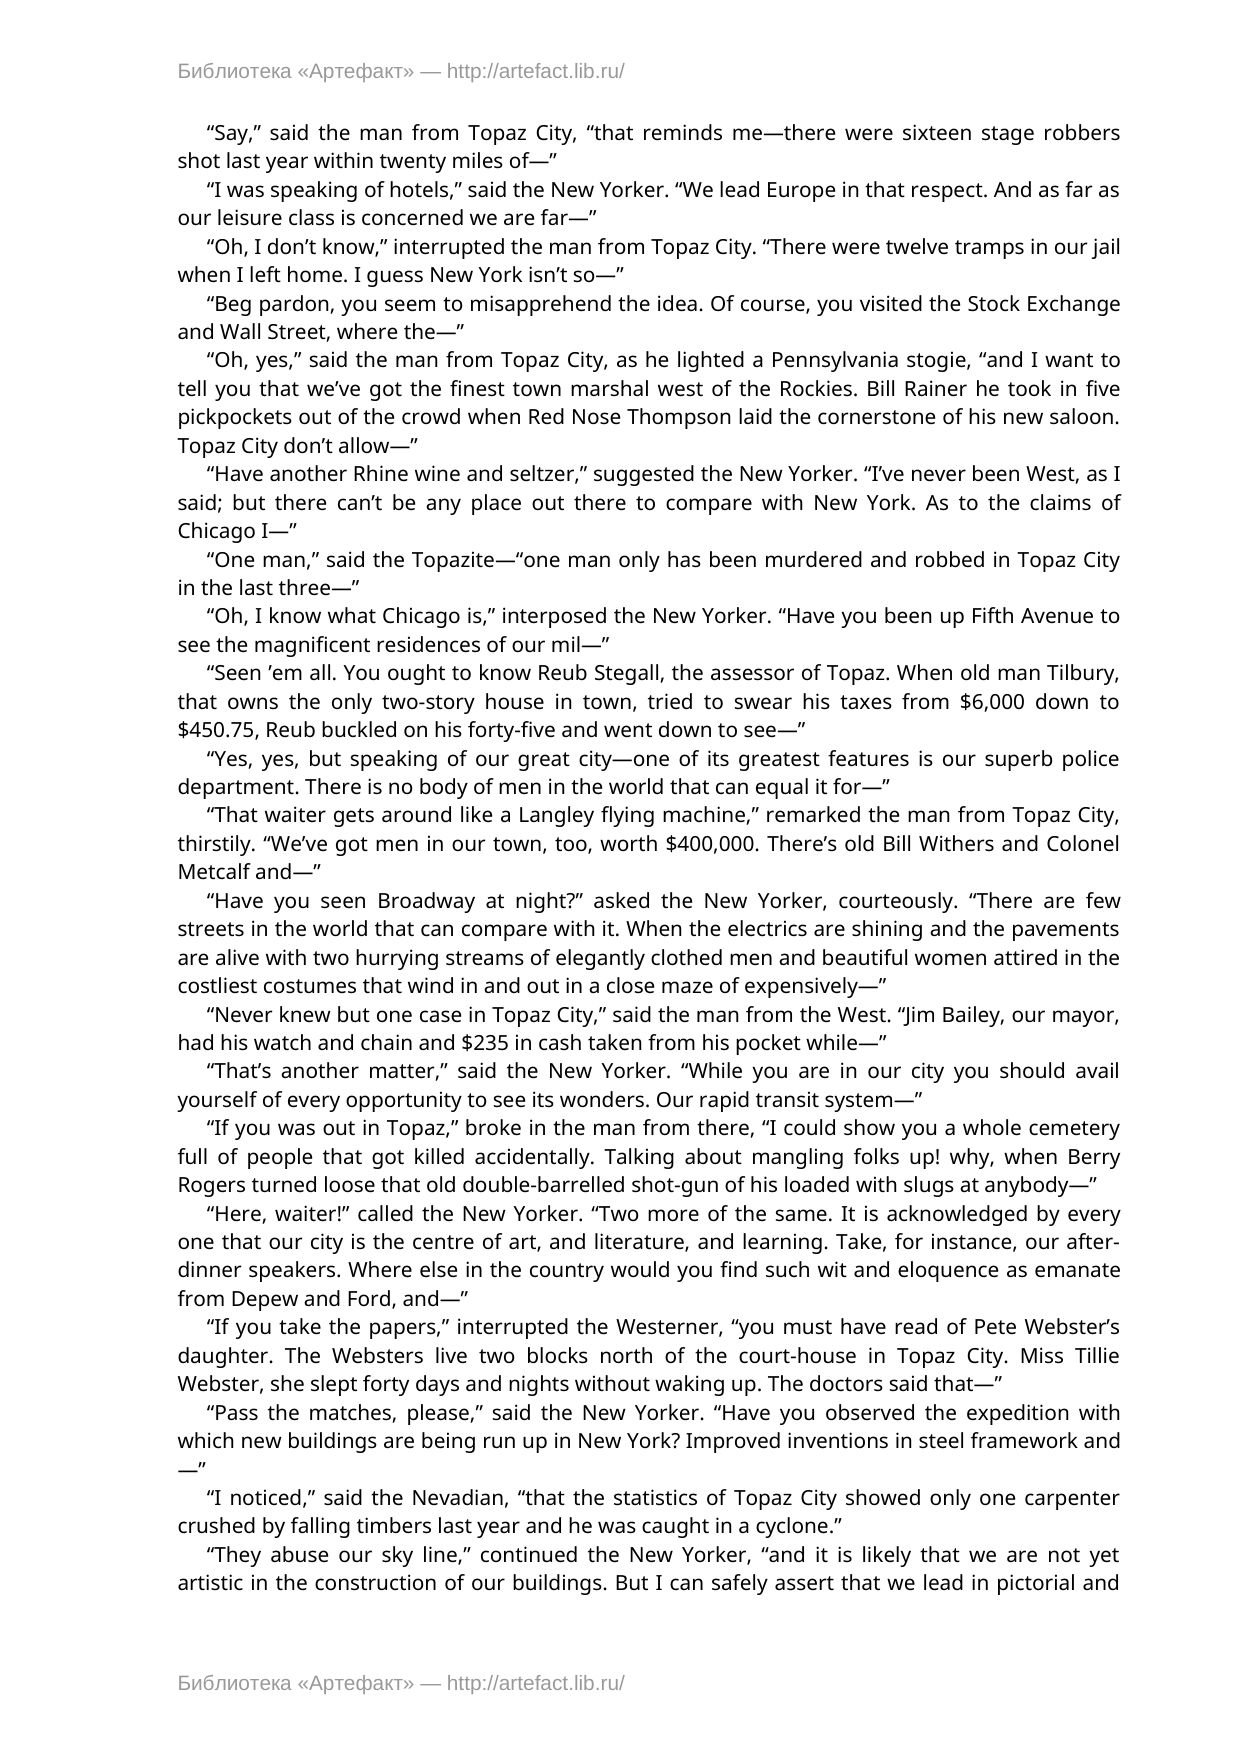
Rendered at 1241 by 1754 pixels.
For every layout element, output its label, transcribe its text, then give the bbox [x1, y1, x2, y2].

text “Oh, I know what Chicago is,” interposed the New Yorker. “Have you been up Fifth Avenue to see the magnificent residences of our mil—” [177, 602, 1122, 658]
text “That’s another matter,” said the New Yorker. “While you are in our city you should avail yourself of every opportunity to see its wonders. Our rapid transit system—” [177, 1057, 1122, 1113]
text “Oh, yes,” said the man from Topaz City, as he lighted a Pennsylvania stogie, “and I want to tell you that we’ve got the finest town marshal west of the Rockies. Bill Rainer he took in five pickpockets out of the crowd when Red Nose Thompson laid the cornerstone of his new saloon. Topaz City don’t allow—” [177, 346, 1122, 459]
text “Pass the matches, please,” said the New Yorker. “Have you observed the expedition with which new buildings are being run up in New York? Improved inventions in steel framework and—” [177, 1398, 1122, 1483]
text “Beg pardon, you seem to misapprehend the idea. Of course, you visited the Stock Exchange and Wall Street, where the—” [177, 289, 1122, 346]
text “If you take the papers,” interrupted the Westerner, “you must have read of Pete Webster’s daughter. The Websters live two blocks north of the court-house in Topaz City. Miss Tillie Webster, she slept forty days and nights without waking up. The doctors said that—” [177, 1312, 1122, 1398]
text “If you was out in Topaz,” broke in the man from there, “I could show you a whole cemetery full of people that got killed accidentally. Talking about mangling folks up! why, when Berry Rogers turned loose that old double-barrelled shot-gun of his loaded with slugs at anybody—” [177, 1113, 1122, 1199]
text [177, 1540, 1122, 1597]
text “Yes, yes, but speaking of our great city—one of its greatest features is our superb police department. There is no body of men in the world that can equal it for—” [177, 744, 1122, 801]
text “Here, waiter!” called the New Yorker. “Two more of the same. It is acknowledged by every one that our city is the centre of art, and literature, and learning. Take, for instance, our after-dinner speakers. Where else in the country would you find such wit and eloquence as emanate from Depew and Ford, and—” [177, 1199, 1122, 1312]
text “I noticed,” said the Nevadian, “that the statistics of Topaz City showed only one carpenter crushed by falling timbers last year and he was caught in a cyclone.” [177, 1483, 1122, 1540]
text “I was speaking of hotels,” said the New Yorker. “We lead Europe in that respect. And as far as our leisure class is concerned we are far—” [177, 175, 1122, 232]
text “Have another Rhine wine and seltzer,” suggested the New Yorker. “I’ve never been West, as I said; but there can’t be any place out there to compare with New York. As to the claims of Chicago I—” [177, 459, 1122, 545]
text “Say,” said the man from Topaz City, “that reminds me—there were sixteen stage robbers shot last year within twenty miles of—” [177, 118, 1122, 175]
text “Have you seen Broadway at night?” asked the New Yorker, courteously. “There are few streets in the world that can compare with it. When the electrics are shining and the pavements are alive with two hurrying streams of elegantly clothed men and beautiful women attired in the costliest costumes that wind in and out in a close maze of expensively—” [177, 886, 1122, 1000]
text “That waiter gets around like a Langley flying machine,” remarked the man from Topaz City, thirstily. “We’ve got men in our town, too, worth $400,000. There’s old Bill Withers and Colonel Metcalf and—” [177, 801, 1122, 886]
text “Never knew but one case in Topaz City,” said the man from the West. “Jim Bailey, our mayor, had his watch and chain and $235 in cash taken from his pocket while—” [177, 1000, 1122, 1057]
text “Oh, I don’t know,” interrupted the man from Topaz City. “There were twelve tramps in our jail when I left home. I guess New York isn’t so—” [177, 232, 1122, 289]
text “One man,” said the Topazite—“one man only has been murdered and robbed in Topaz City in the last three—” [177, 545, 1122, 602]
text “Seen ’em all. You ought to know Reub Stegall, the assessor of Topaz. When old man Tilbury, that owns the only two-story house in town, tried to swear his taxes from $6,000 down to $450.75, Reub buckled on his forty-five and went down to see—” [177, 658, 1122, 744]
